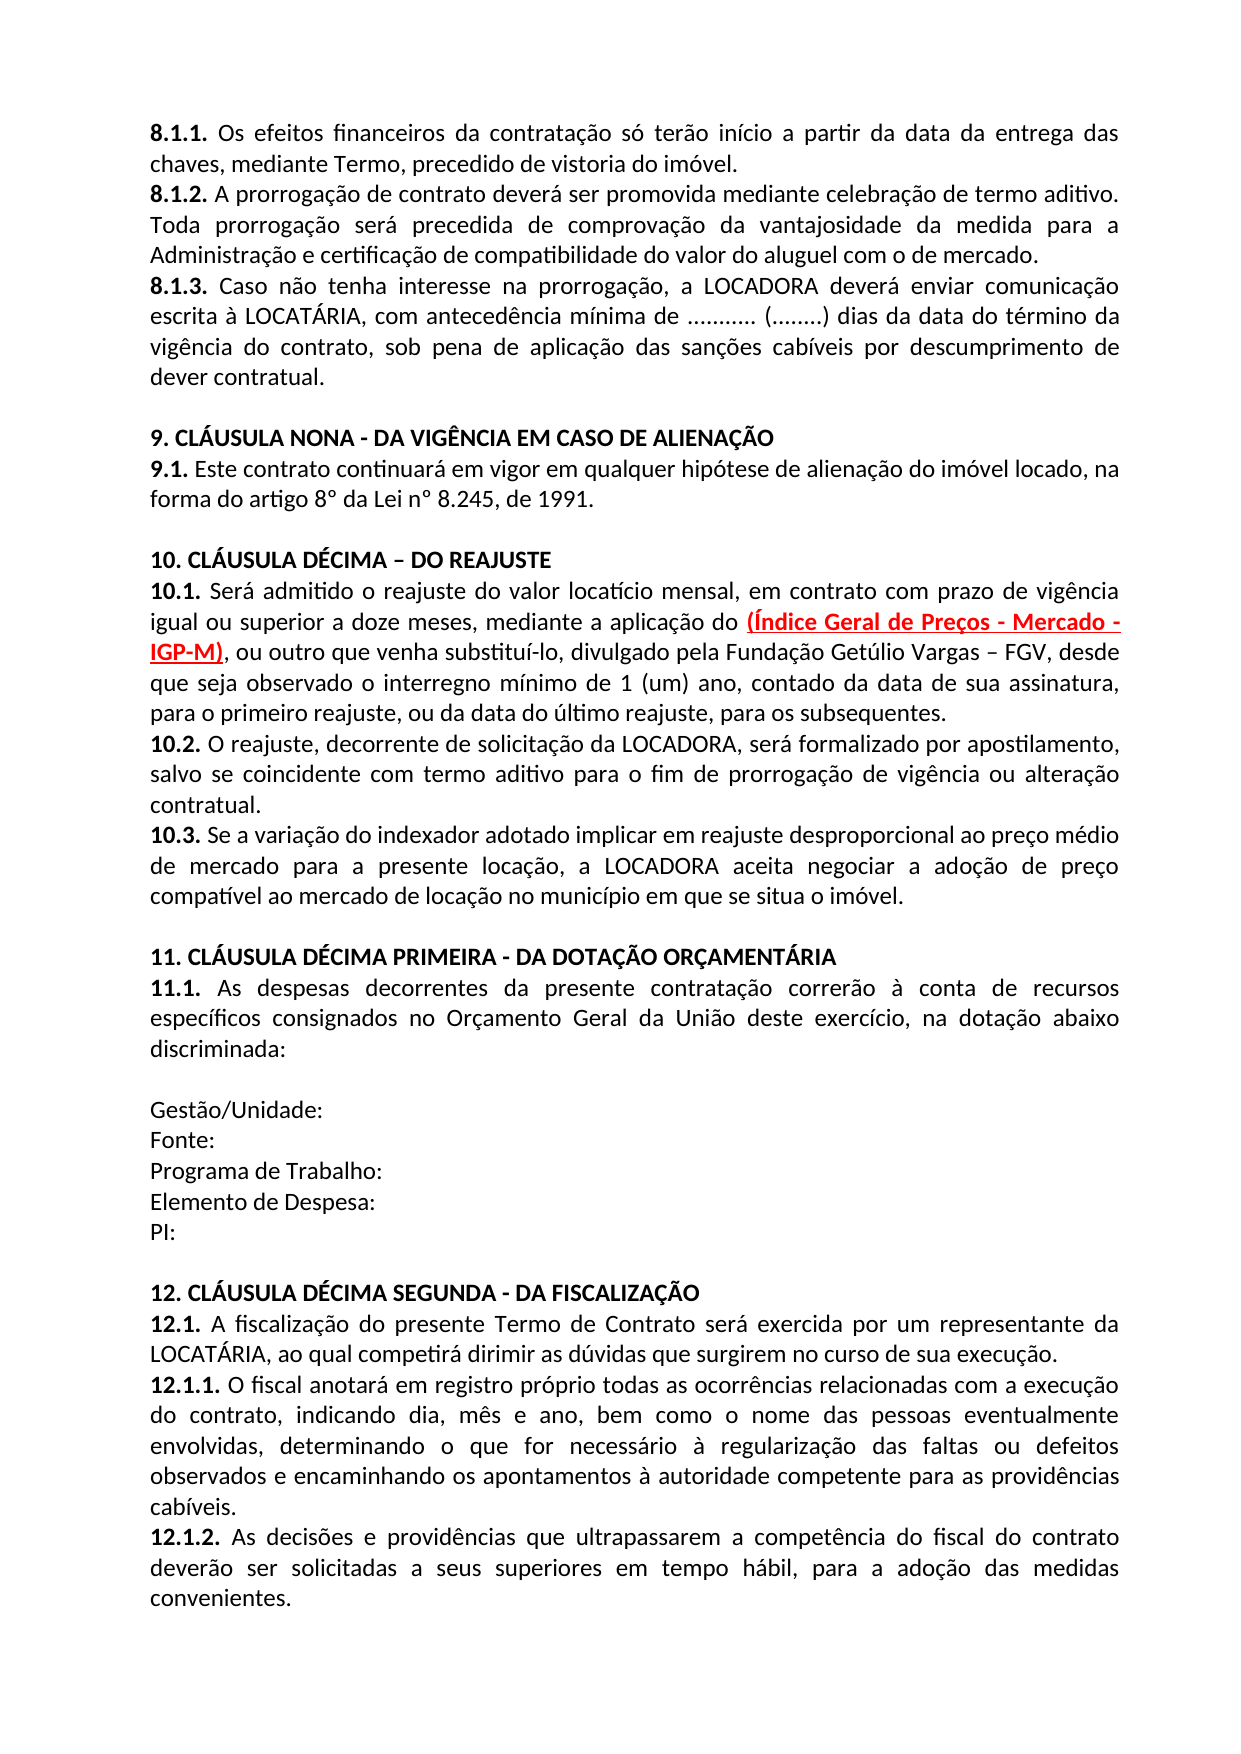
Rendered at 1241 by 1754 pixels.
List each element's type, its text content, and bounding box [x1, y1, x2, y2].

text 9.1. Este contrato continuará em vigor em qualquer hipótese de alienação do imóvel locado, na forma do artigo 8º da Lei nº 8.245, de 1991. [150, 453, 1121, 514]
text 8.1.1. Os efeitos financeiros da contratação só terão início a partir da data da entrega das chaves, mediante Termo, precedido de vistoria do imóvel. [150, 117, 1121, 178]
text 8.1.3. Caso não tenha interesse na prorrogação, a LOCADORA deverá enviar comunicação escrita à LOCATÁRIA, com antecedência mínima de ........... (........) dias da data do término da vigência do contrato, sob pena de aplicação das sanções cabíveis por descumprimento de dever contratual. [150, 270, 1121, 392]
text 12. CLÁUSULA DÉCIMA SEGUNDA - DA FISCALIZAÇÃO [150, 1277, 1121, 1308]
text 11.1. As despesas decorrentes da presente contratação correrão à conta de recursos específicos consignados no Orçamento Geral da União deste exercício, na dotação abaixo discriminada: [150, 972, 1121, 1063]
text 9. CLÁUSULA NONA - DA VIGÊNCIA EM CASO DE ALIENAÇÃO [150, 423, 1121, 453]
text 10.1. Será admitido o reajuste do valor locatício mensal, em contrato com prazo de vigência igual ou superior a doze meses, mediante a aplicação do (Índice Geral de Preços - Mercado - IGP-M), ou outro que venha substituí-lo, divulgado pela Fundação Getúlio Vargas – FGV, desde que seja observado o interregno mínimo de 1 (um) ano, contado da data de sua assinatura, para o primeiro reajuste, ou da data do último reajuste, para os subsequentes. [150, 575, 1121, 728]
text PI: [150, 1216, 1121, 1247]
text Fonte: [150, 1124, 1121, 1155]
text 8.1.2. A prorrogação de contrato deverá ser promovida mediante celebração de termo aditivo. Toda prorrogação será precedida de comprovação da vantajosidade da medida para a Administração e certificação de compatibilidade do valor do aluguel com o de mercado. [150, 178, 1121, 270]
text Elemento de Despesa: [150, 1186, 1121, 1216]
text Gestão/Unidade: [150, 1094, 1121, 1124]
text 12.1.2. As decisões e providências que ultrapassarem a competência do fiscal do contrato deverão ser solicitadas a seus superiores em tempo hábil, para a adoção das medidas convenientes. [150, 1521, 1121, 1613]
text 10. CLÁUSULA DÉCIMA – DO REAJUSTE [150, 545, 1121, 575]
text Programa de Trabalho: [150, 1155, 1121, 1186]
text 10.3. Se a variação do indexador adotado implicar em reajuste desproporcional ao preço médio de mercado para a presente locação, a LOCADORA aceita negociar a adoção de preço compatível ao mercado de locação no município em que se situa o imóvel. [150, 819, 1121, 911]
text 10.2. O reajuste, decorrente de solicitação da LOCADORA, será formalizado por apostilamento, salvo se coincidente com termo aditivo para o fim de prorrogação de vigência ou alteração contratual. [150, 728, 1121, 819]
text 11. CLÁUSULA DÉCIMA PRIMEIRA - DA DOTAÇÃO ORÇAMENTÁRIA [150, 941, 1121, 972]
text 12.1.1. O fiscal anotará em registro próprio todas as ocorrências relacionadas com a execução do contrato, indicando dia, mês e ano, bem como o nome das pessoas eventualmente envolvidas, determinando o que for necessário à regularização das faltas ou defeitos observados e encaminhando os apontamentos à autoridade competente para as providências cabíveis. [150, 1369, 1121, 1521]
text 12.1. A fiscalização do presente Termo de Contrato será exercida por um representante da LOCATÁRIA, ao qual competirá dirimir as dúvidas que surgirem no curso de sua execução. [150, 1308, 1121, 1369]
